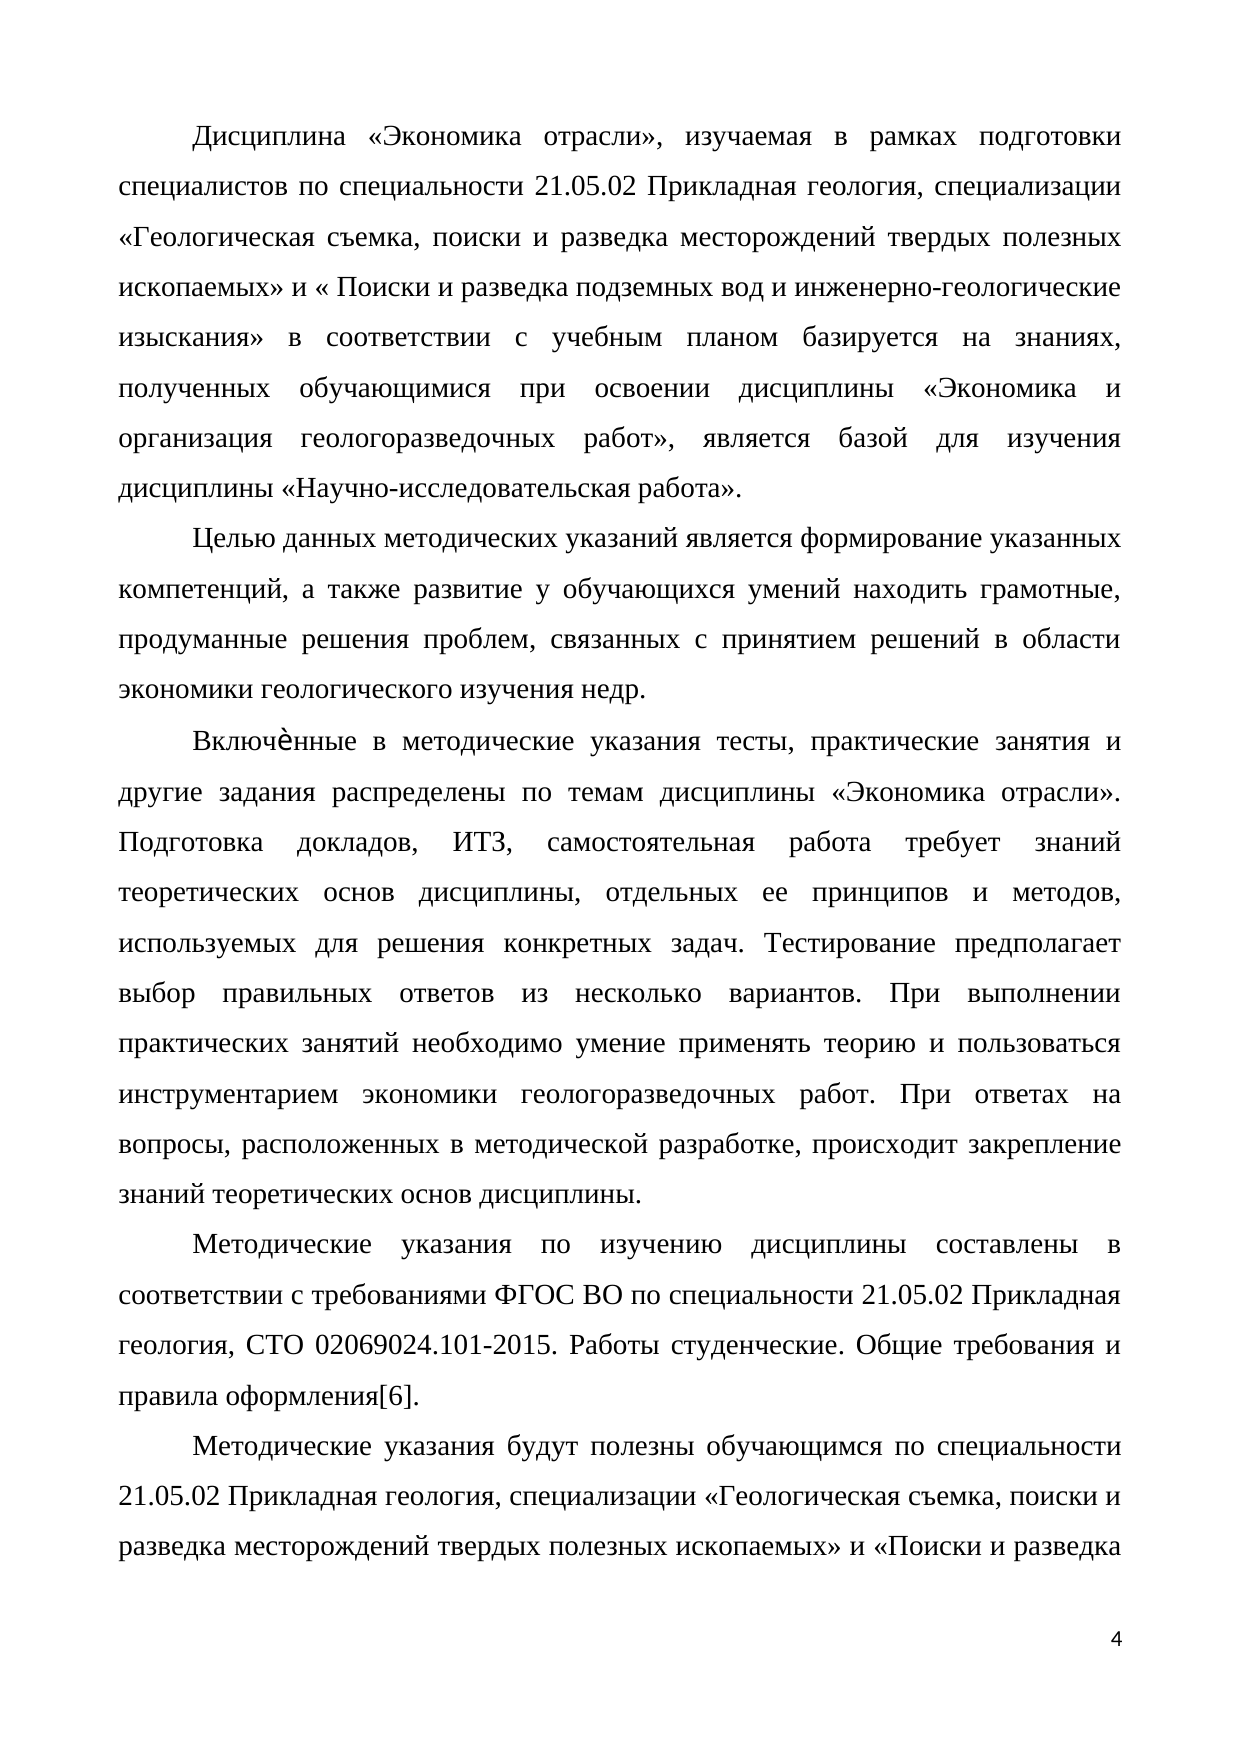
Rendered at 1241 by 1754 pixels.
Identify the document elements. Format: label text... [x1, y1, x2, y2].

text Дисциплина «Экономика отрасли», изучаемая в рамках подготовки специалистов по специальности 21.05.02 Прикладная геология, специализации «Геологическая съемка, поиски и разведка месторождений твердых полезных ископаемых» и « Поиски и разведка подземных вод и инженерно-геологические изыскания» в соответствии с учебным планом базируется на знаниях, полученных обучающимися при освоении дисциплины «Экономика и организация геологоразведочных работ», является базой для изучения дисциплины «Научно-исследовательская работа». [118, 118, 1122, 504]
text Методические указания по изучению дисциплины составлены в соответствии с требованиями ФГОС ВО по специальности 21.05.02 Прикладная геология, СТО 02069024.101-2015. Работы студенческие. Общие требования и правила оформления[6]. [118, 1227, 1122, 1411]
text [118, 1428, 1122, 1562]
text Включѐнные в методические указания тесты, практические занятия и другие задания распределены по темам дисциплины «Экономика отрасли». Подготовка докладов, ИТЗ, самостоятельная работа требует знаний теоретических основ дисциплины, отдельных ее принципов и методов, используемых для решения конкретных задач. Тестирование предполагает выбор правильных ответов из несколько вариантов. При выполнении практических занятий необходимо умение применять теорию и пользоваться инструментарием экономики геологоразведочных работ. При ответах на вопросы, расположенных в методической разработке, происходит закрепление знаний теоретических основ дисциплины. [118, 722, 1122, 1210]
text Целью данных методических указаний является формирование указанных компетенций, а также развитие у обучающихся умений находить грамотные, продуманные решения проблем, связанных с принятием решений в области экономики геологического изучения недр. [118, 521, 1122, 705]
